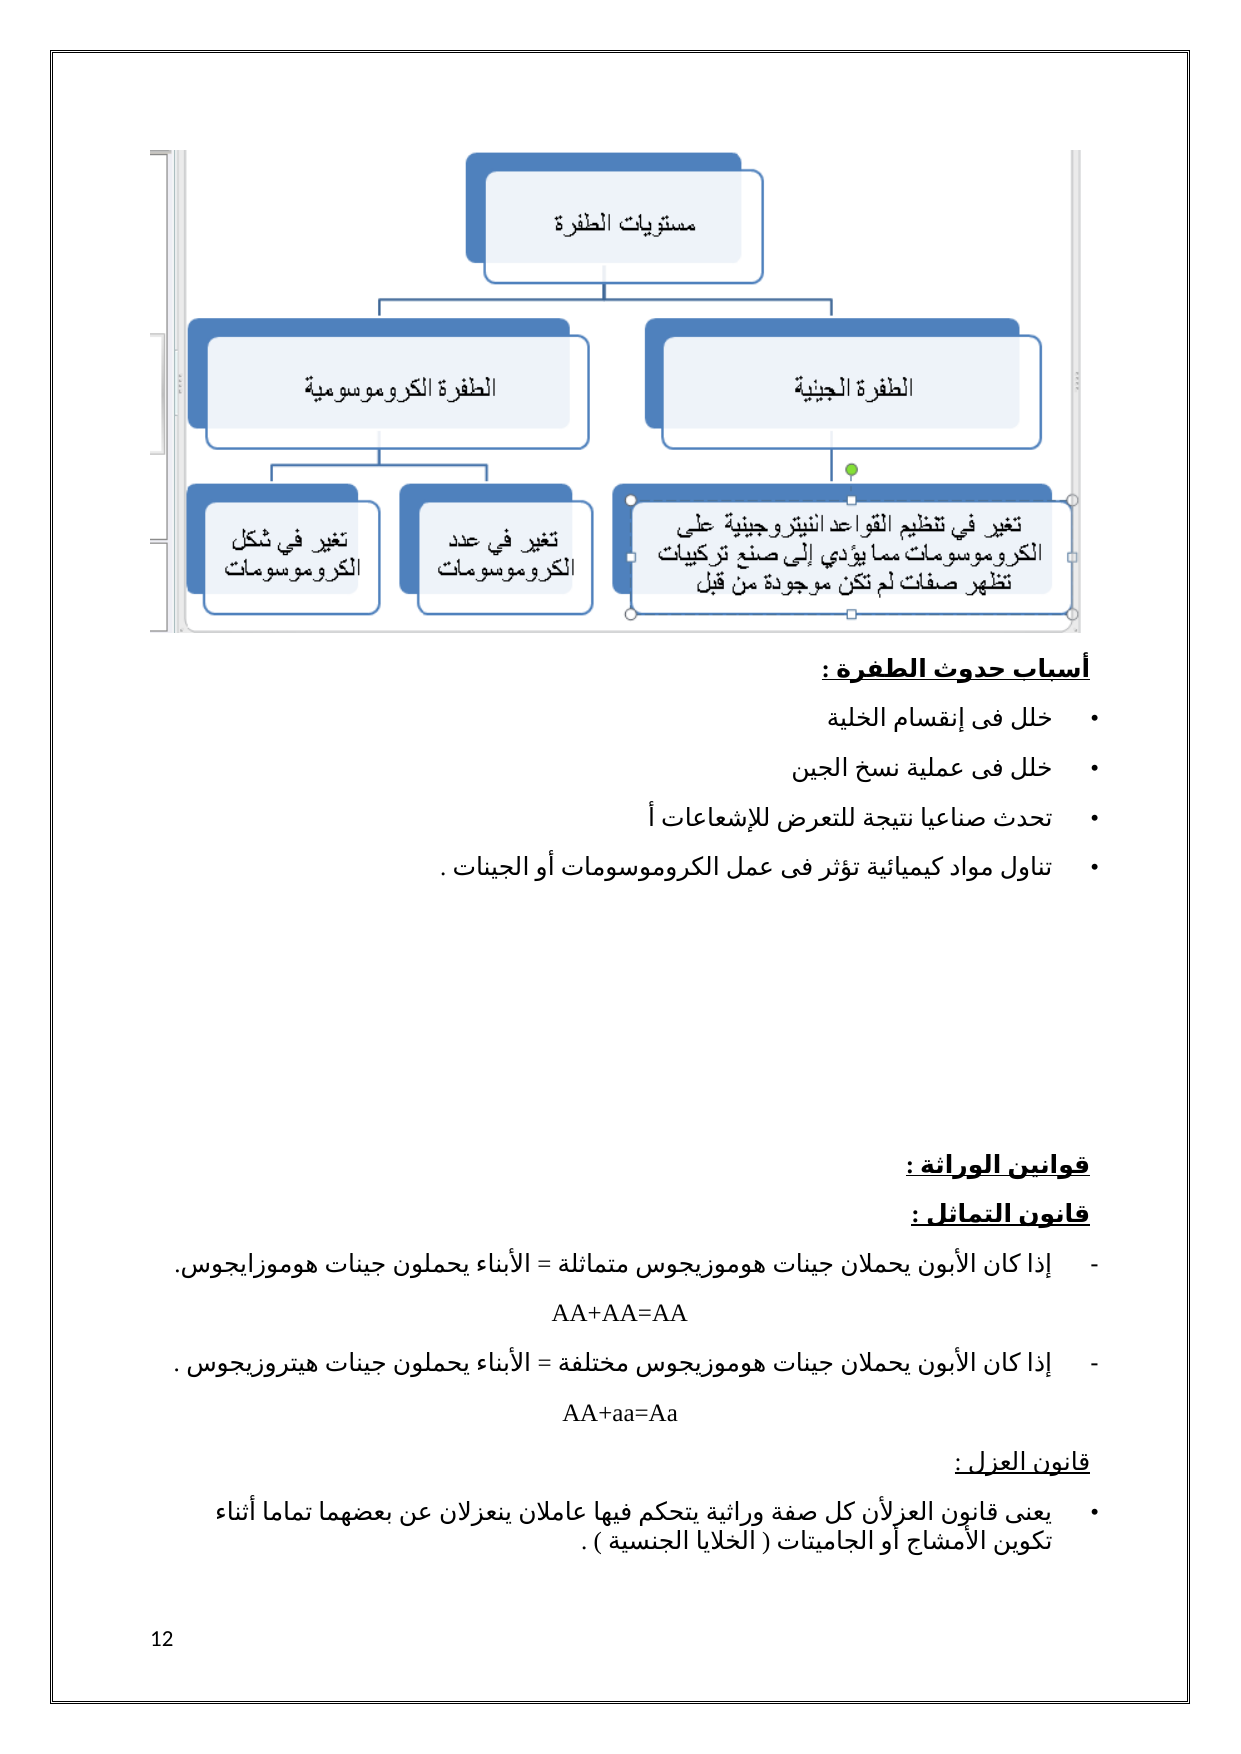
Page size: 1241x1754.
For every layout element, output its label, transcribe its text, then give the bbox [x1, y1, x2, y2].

text AA+aa=Aa [150, 1398, 1090, 1427]
text AA+AA=AA [150, 1298, 1090, 1327]
text أسباب حدوث الطفرة : [150, 654, 1090, 683]
text قانون التماثل : [150, 1199, 1090, 1228]
text قوانين الوراثة : [150, 1150, 1090, 1178]
list خلل فى عملية نسخ الجين [150, 753, 1090, 782]
picture [150, 150, 1090, 633]
list خلل فى إنقسام الخلية [150, 703, 1090, 732]
list إذا كان الأبون يحملان جينات هوموزيجوس مختلفة = الأبناء يحملون جينات هيتروزيجوس . [150, 1348, 1090, 1377]
list يعنى قانون العزلأن كل صفة وراثية يتحكم فيها عاملان ينعزلان عن بعضهما تماما أثناء تكوين الأمشاج أو الجاميتات ( الخلايا الجنسية ) . [150, 1497, 1090, 1554]
text قانون العزل : [150, 1447, 1090, 1476]
list إذا كان الأبون يحملان جينات هوموزيجوس متماثلة = الأبناء يحملون جينات هوموزايجوس. [150, 1249, 1090, 1278]
list تناول مواد كيميائية تؤثر فى عمل الكروموسومات أو الجينات . [150, 852, 1090, 881]
list تحدث صناعيا نتيجة للتعرض للإشعاعات أ [150, 803, 1090, 831]
